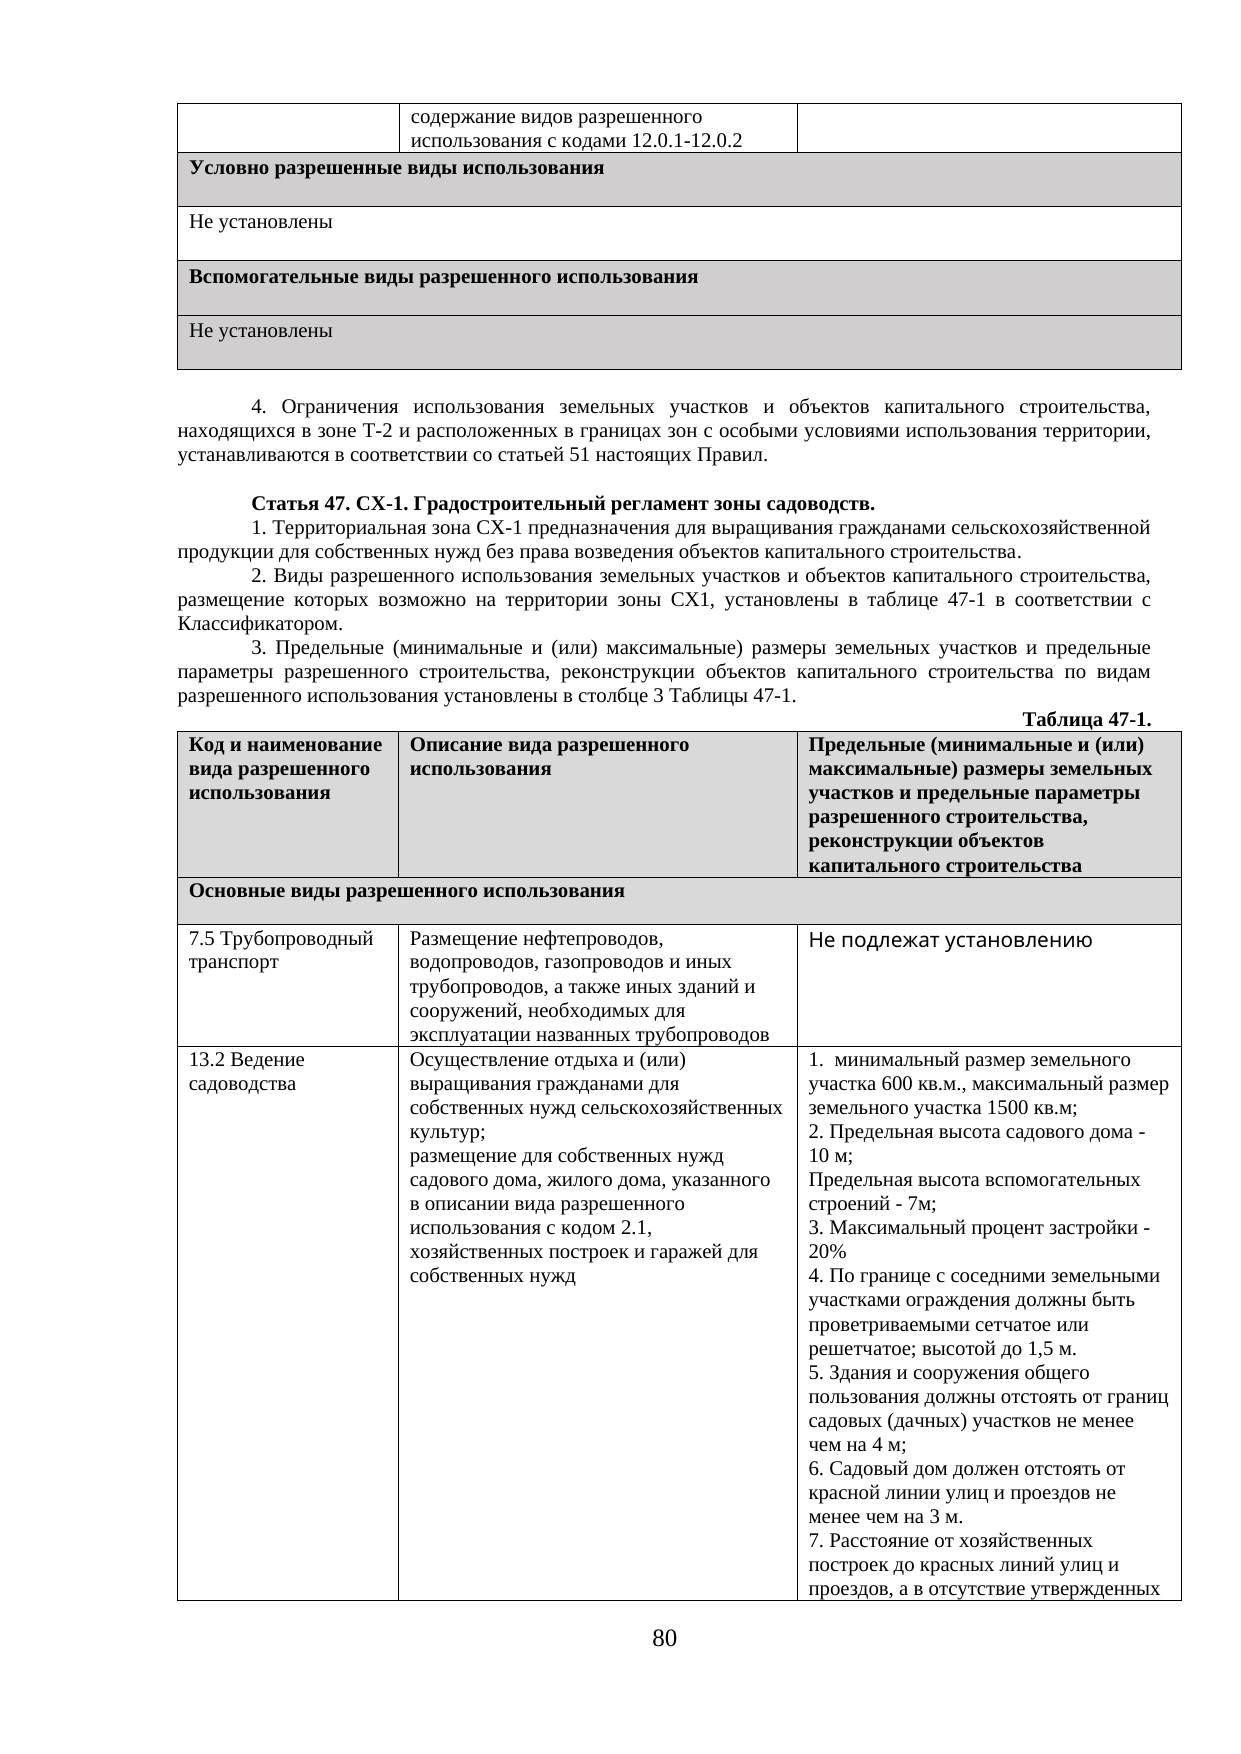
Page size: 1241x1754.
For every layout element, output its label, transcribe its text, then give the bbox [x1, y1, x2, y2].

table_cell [798, 104, 1181, 152]
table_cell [400, 104, 797, 152]
table_cell Размещение нефтепроводов, водопроводов, газопроводов и иных трубопроводов, а также иных зданий и сооружений, необходимых для эксплуатации названных трубопроводов [399, 925, 797, 1046]
table_header Предельные (минимальные и (или) максимальные) размеры земельных участков и предельные параметры разрешенного строительства, реконструкции объектов капитального строительства [798, 732, 1181, 877]
table_cell Условно разрешенные виды использования [178, 153, 1181, 206]
table_cell Не установлены [178, 316, 1181, 369]
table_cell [178, 104, 399, 152]
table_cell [798, 1047, 1181, 1600]
text Таблица 47-1. [177, 707, 1152, 731]
table_header Код и наименование вида разрешенного использования [178, 732, 398, 877]
table_cell Не подлежат установлению [798, 925, 1181, 1046]
text 1. Территориальная зона СХ-1 предназначения для выращивания гражданами сельскохозяйственной продукции для собственных нужд без права возведения объектов капитального строительства. [177, 514, 1152, 563]
table_cell 7.5 Трубопроводный транспорт [178, 925, 398, 1046]
text 4. Ограничения использования земельных участков и объектов капитального строительства, находящихся в зоне Т-2 и расположенных в границах зон с особыми условиями использования территории, устанавливаются в соответствии со статьей 51 настоящих Правил. [177, 394, 1152, 466]
text 3. Предельные (минимальные и (или) максимальные) размеры земельных участков и предельные параметры разрешенного строительства, реконструкции объектов капитального строительства по видам разрешенного использования установлены в столбце 3 Таблицы 47-1. [177, 635, 1152, 707]
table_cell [399, 1047, 797, 1600]
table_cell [178, 1047, 398, 1600]
text Статья 47. СХ-1. Градостроительный регламент зоны садоводств. [177, 491, 1152, 514]
table_cell Не установлены [178, 207, 1181, 260]
table_cell Основные виды разрешенного использования [178, 878, 1181, 924]
table_cell Вспомогательные виды разрешенного использования [178, 261, 1181, 315]
text 2. Виды разрешенного использования земельных участков и объектов капитального строительства, размещение которых возможно на территории зоны СХ1, установлены в таблице 47-1 в соответствии с Классификатором. [177, 563, 1152, 635]
table_header Описание вида разрешенного использования [399, 732, 797, 877]
